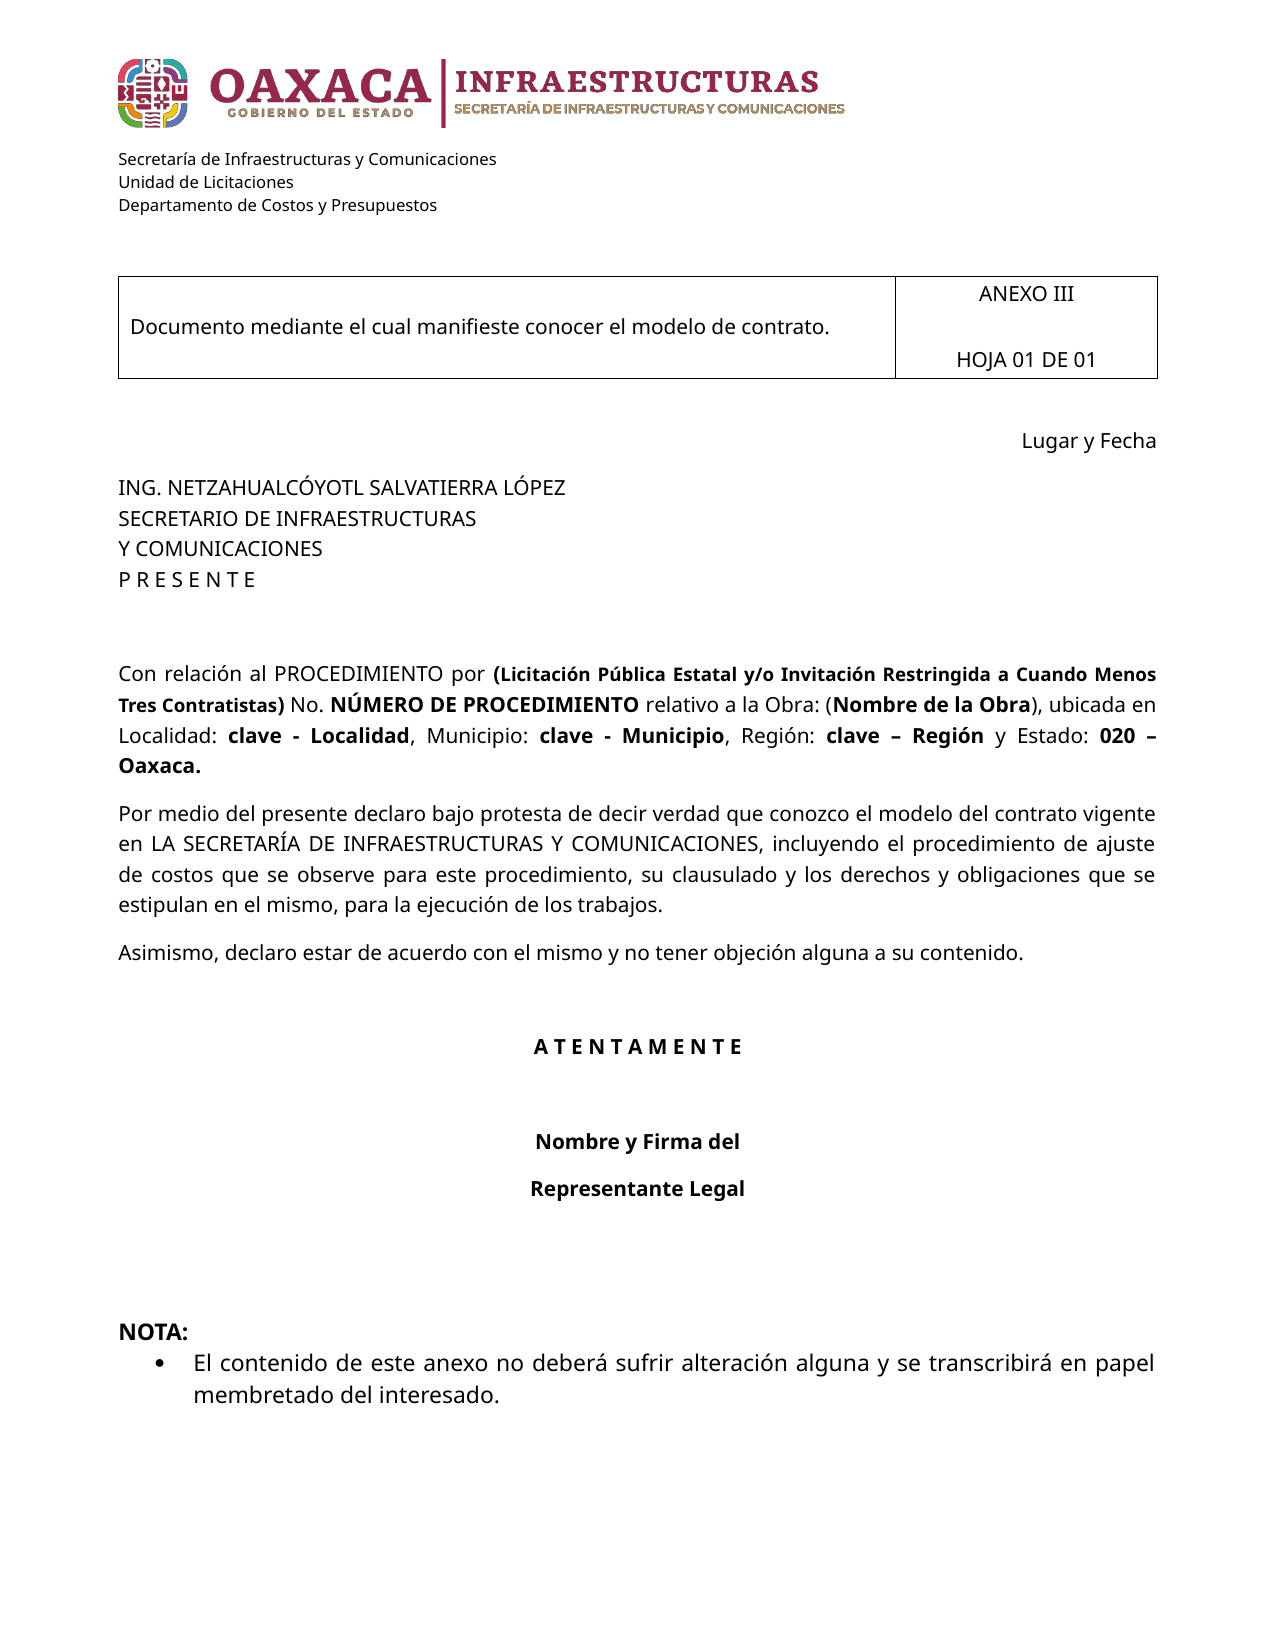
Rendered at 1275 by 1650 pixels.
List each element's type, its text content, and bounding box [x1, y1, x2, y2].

text A T E N T A M E N T E [118, 1032, 1157, 1061]
picture [118, 59, 868, 130]
text Representante Legal [118, 1174, 1157, 1203]
text NOTA: [118, 1316, 1157, 1347]
table_header ANEXO III HOJA 01 DE 01 [896, 277, 1157, 377]
text SECRETARIO DE INFRAESTRUCTURAS [118, 504, 1157, 532]
text Asimismo, declaro estar de acuerdo con el mismo y no tener objeción alguna a su contenido. [118, 938, 1157, 966]
text Con relación al PROCEDIMIENTO por (Licitación Pública Estatal y/o Invitación Restringida a Cuando Menos Tres Contratistas) No. NÚMERO DE PROCEDIMIENTO relativo a la Obra: (Nombre de la Obra), ubicada en Localidad: clave - Localidad, Municipio: clave - Municipio, Región: clave – Región y Estado: 020 – Oaxaca. [118, 659, 1157, 780]
table_header Documento mediante el cual manifieste conocer el modelo de contrato. [119, 277, 895, 377]
text ING. NETZAHUALCÓYOTL SALVATIERRA LÓPEZ [118, 473, 1157, 501]
text Por medio del presente declaro bajo protesta de decir verdad que conozco el modelo del contrato vigente en LA SECRETARÍA DE INFRAESTRUCTURAS Y COMUNICACIONES, incluyendo el procedimiento de ajuste de costos que se observe para este procedimiento, su clausulado y los derechos y obligaciones que se estipulan en el mismo, para la ejecución de los trabajos. [118, 799, 1157, 919]
text Lugar y Fecha [118, 426, 1157, 454]
text Nombre y Firma del [118, 1127, 1157, 1155]
text P R E S E N T E [118, 565, 1157, 593]
list El contenido de este anexo no deberá sufrir alteración alguna y se transcribirá en papel membretado del interesado. [156, 1347, 1157, 1410]
text Y COMUNICACIONES [118, 534, 1157, 563]
